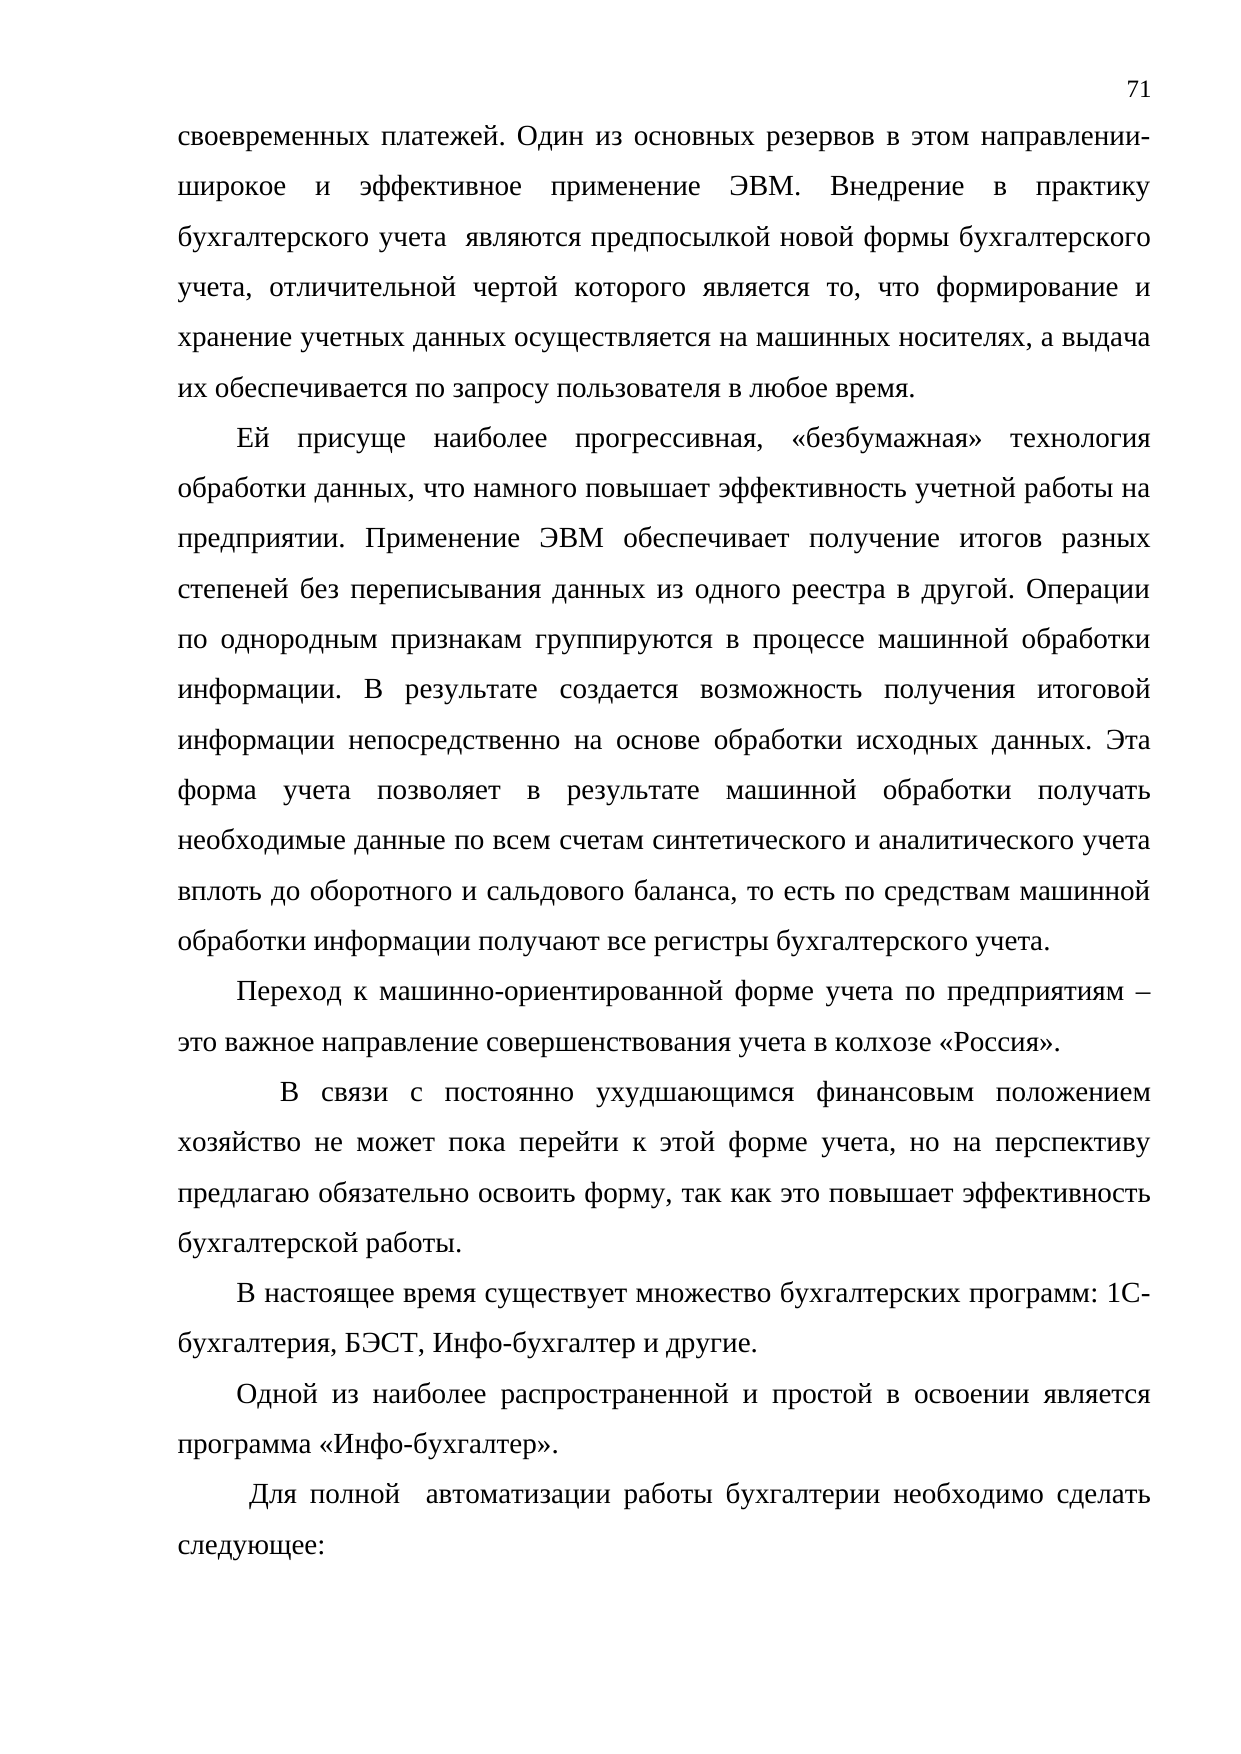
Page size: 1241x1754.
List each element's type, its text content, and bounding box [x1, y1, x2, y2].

text Переход к машинно-ориентированной форме учета по предприятиям – это важное направление совершенствования учета в колхозе «Россия». [177, 973, 1152, 1057]
text Одной из наиболее распространенной и простой в освоении является программа «Инфо-бухгалтер». [177, 1376, 1152, 1460]
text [177, 118, 1152, 403]
text Для полной автоматизации работы бухгалтерии необходимо сделать следующее: [177, 1477, 1152, 1560]
text В связи с постоянно ухудшающимся финансовым положением хозяйство не может пока перейти к этой форме учета, но на перспективу предлагаю обязательно освоить форму, так как это повышает эффективность бухгалтерской работы. [177, 1074, 1152, 1258]
text В настоящее время существует множество бухгалтерских программ: 1С-бухгалтерия, БЭСТ, Инфо-бухгалтер и другие. [177, 1275, 1152, 1359]
text Ей присуще наиболее прогрессивная, «безбумажная» технология обработки данных, что намного повышает эффективность учетной работы на предприятии. Применение ЭВМ обеспечивает получение итогов разных степеней без переписывания данных из одного реестра в другой. Операции по однородным признакам группируются в процессе машинной обработки информации. В результате создается возможность получения итоговой информации непосредственно на основе обработки исходных данных. Эта форма учета позволяет в результате машинной обработки получать необходимые данные по всем счетам синтетического и аналитического учета вплоть до оборотного и сальдового баланса, то есть по средствам машинной обработки информации получают все регистры бухгалтерского учета. [177, 420, 1152, 957]
